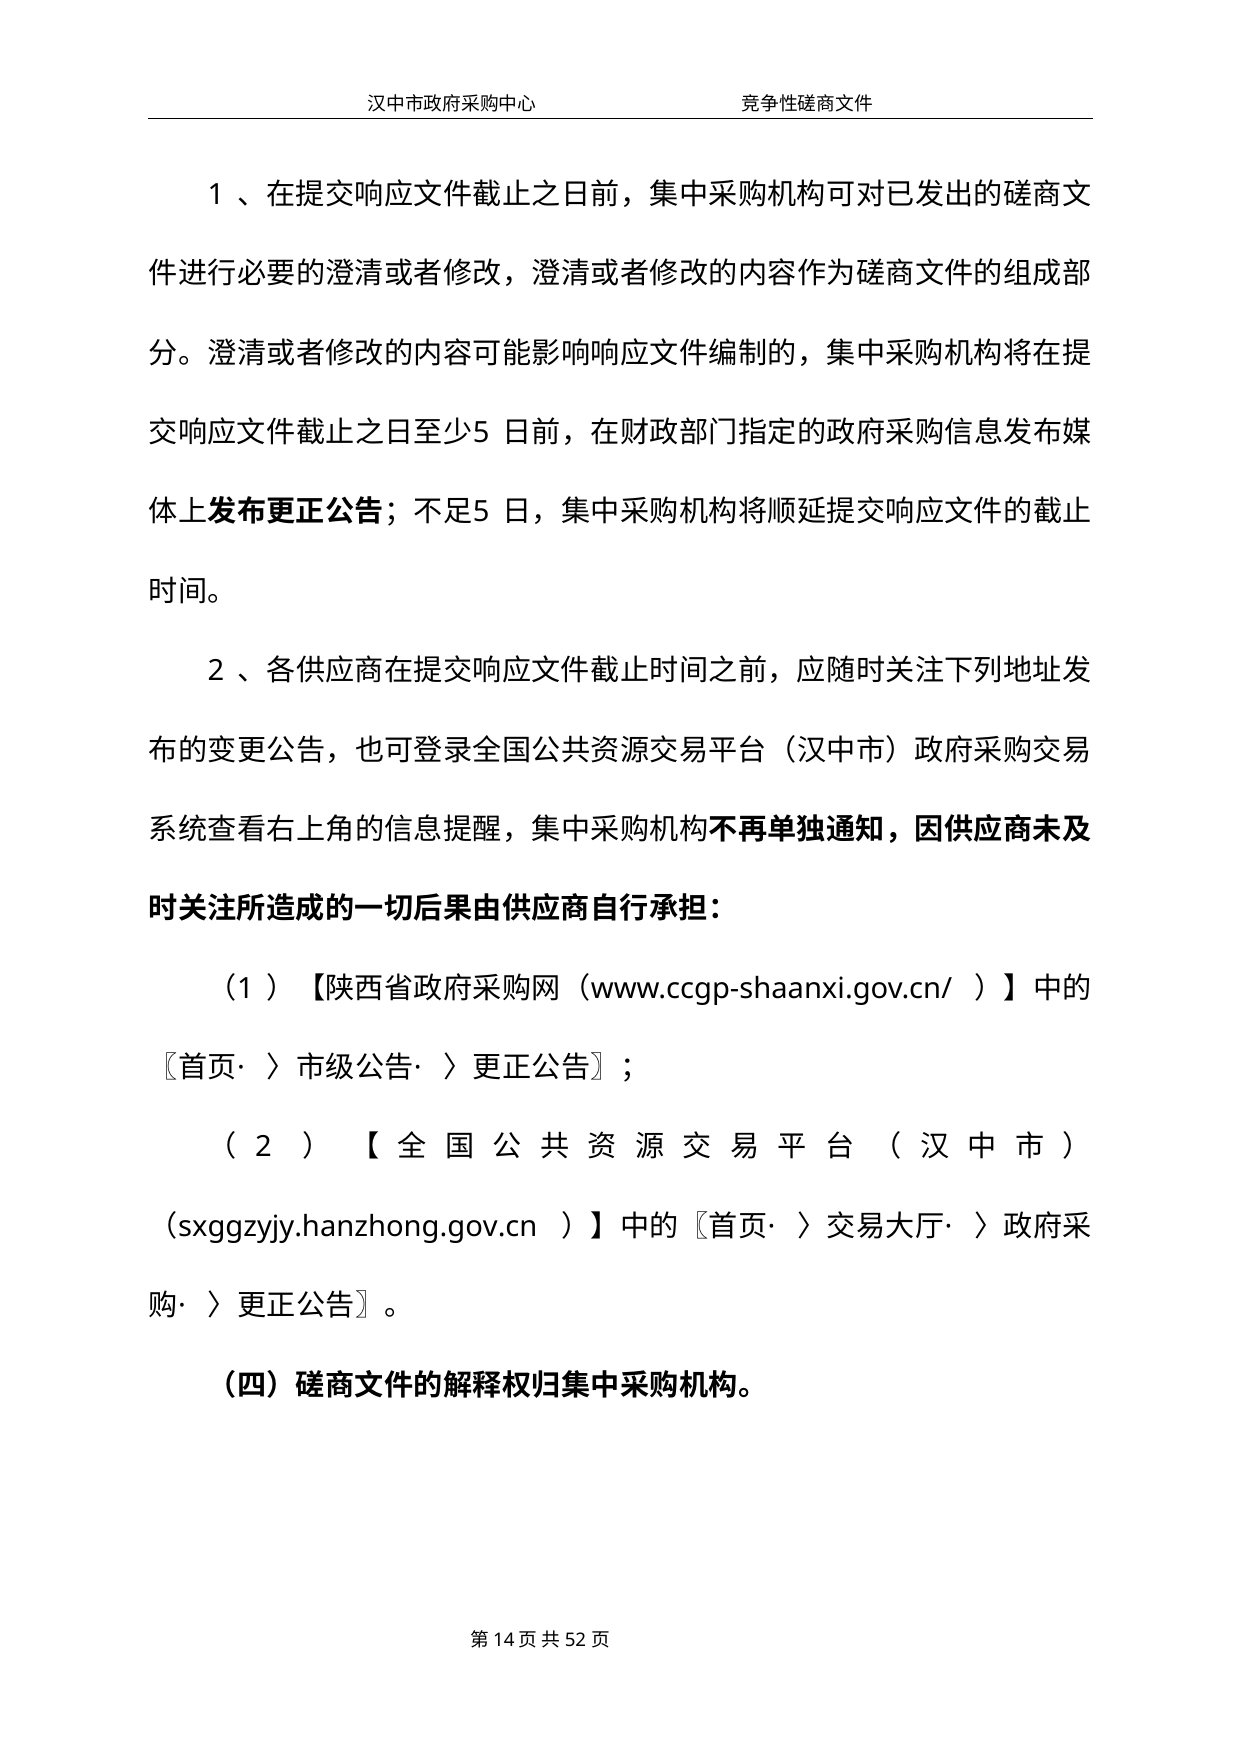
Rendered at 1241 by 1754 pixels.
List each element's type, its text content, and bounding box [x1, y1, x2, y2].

text （四）磋商文件的解释权归集中采购机构。 [148, 1343, 1092, 1422]
text （2）【全国公共资源交易平台（汉中市）（sxggzyjy.hanzhong.gov.cn）】中的〖首页·〉交易大厅·〉政府采购·〉更正公告〗。 [148, 1104, 1092, 1343]
text 2、各供应商在提交响应文件截止时间之前，应随时关注下列地址发布的变更公告，也可登录全国公共资源交易平台（汉中市）政府采购交易系统查看右上角的信息提醒，集中采购机构不再单独通知，因供应商未及时关注所造成的一切后果由供应商自行承担： [148, 628, 1092, 946]
text （1）【陕西省政府采购网（www.ccgp-shaanxi.gov.cn/）】中的〖首页·〉市级公告·〉更正公告〗； [148, 946, 1092, 1104]
text 1、在提交响应文件截止之日前，集中采购机构可对已发出的磋商文件进行必要的澄清或者修改，澄清或者修改的内容作为磋商文件的组成部分。澄清或者修改的内容可能影响响应文件编制的，集中采购机构将在提交响应文件截止之日至少5日前，在财政部门指定的政府采购信息发布媒体上发布更正公告；不足5日，集中采购机构将顺延提交响应文件的截止时间。 [148, 152, 1092, 628]
